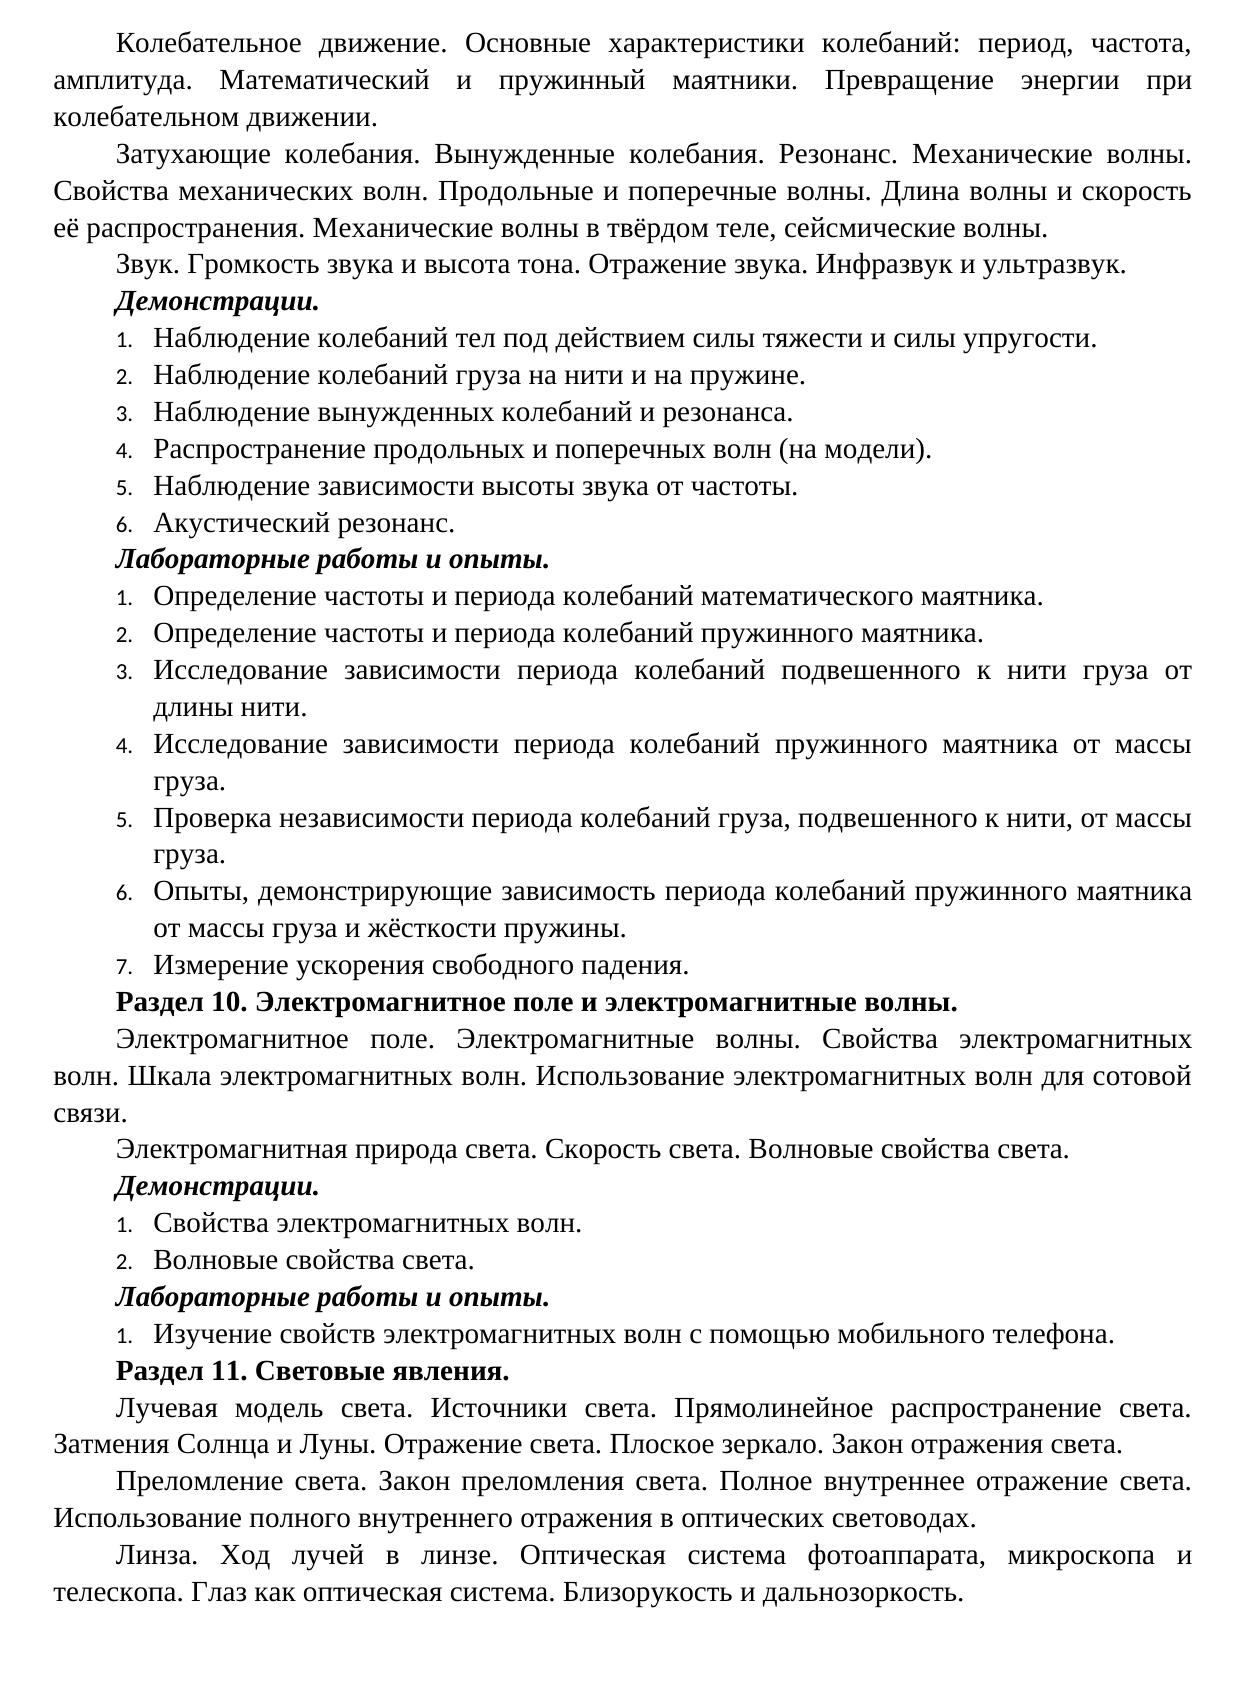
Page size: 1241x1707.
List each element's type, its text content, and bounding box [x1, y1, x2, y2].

list Проверка независимости периода колебаний груза, подвешенного к нити, от массы груза. [116, 800, 1193, 870]
text Демонстрации. [53, 283, 1193, 317]
text Электромагнитная природа света. Скорость света. Волновые свойства света. [53, 1132, 1193, 1165]
list Наблюдение вынужденных колебаний и резонанса. [116, 394, 1193, 428]
text Звук. Громкость звука и высота тона. Отражение звука. Инфразвук и ультразвук. [53, 247, 1193, 280]
text Линза. Ход лучей в линзе. Оптическая система фотоаппарата, микроскопа и телескопа. Глаз как оптическая система. Близорукость и дальнозоркость. [53, 1537, 1193, 1608]
list Определение частоты и периода колебаний пружинного маятника. [116, 615, 1193, 649]
text Электромагнитное поле. Электромагнитные волны. Свойства электромагнитных волн. Шкала электромагнитных волн. Использование электромагнитных волн для сотовой связи. [53, 1021, 1193, 1128]
list Свойства электромагнитных волн. [116, 1205, 1193, 1239]
list Изучение свойств электромагнитных волн с помощью мобильного телефона. [116, 1316, 1193, 1349]
text Раздел 11. Световые явления. [53, 1353, 1193, 1386]
list Акустический резонанс. [116, 505, 1193, 538]
list Распространение продольных и поперечных волн (на модели). [116, 431, 1193, 464]
text Раздел 10. Электромагнитное поле и электромагнитные волны. [53, 984, 1193, 1018]
list Волновые свойства света. [116, 1242, 1193, 1276]
text Колебательное движение. Основные характеристики колебаний: период, частота, амплитуда. Математический и пружинный маятники. Превращение энергии при колебательном движении. [53, 25, 1193, 133]
text Лабораторные работы и опыты. [53, 1279, 1193, 1313]
list Наблюдение колебаний груза на нити и на пружине. [116, 357, 1193, 391]
list Наблюдение зависимости высоты звука от частоты. [116, 468, 1193, 501]
text Лучевая модель света. Источники света. Прямолинейное распространение света. Затмения Солнца и Луны. Отражение света. Плоское зеркало. Закон отражения света. [53, 1390, 1193, 1460]
list Измерение ускорения свободного падения. [116, 947, 1193, 981]
list Исследование зависимости периода колебаний подвешенного к нити груза от длины нити. [116, 652, 1193, 723]
text Преломление света. Закон преломления света. Полное внутреннее отражение света. Использование полного внутреннего отражения в оптических световодах. [53, 1463, 1193, 1534]
list Наблюдение колебаний тел под действием силы тяжести и силы упругости. [116, 320, 1193, 354]
list Определение частоты и периода колебаний математического маятника. [116, 578, 1193, 612]
list Опыты, демонстрирующие зависимость периода колебаний пружинного маятника от массы груза и жёсткости пружины. [116, 873, 1193, 944]
text Затухающие колебания. Вынужденные колебания. Резонанс. Механические волны. Свойства механических волн. Продольные и поперечные волны. Длина волны и скорость её распространения. Механические волны в твёрдом теле, сейсмические волны. [53, 136, 1193, 243]
text Лабораторные работы и опыты. [53, 542, 1193, 575]
text Демонстрации. [53, 1168, 1193, 1202]
list Исследование зависимости периода колебаний пружинного маятника от массы груза. [116, 726, 1193, 796]
